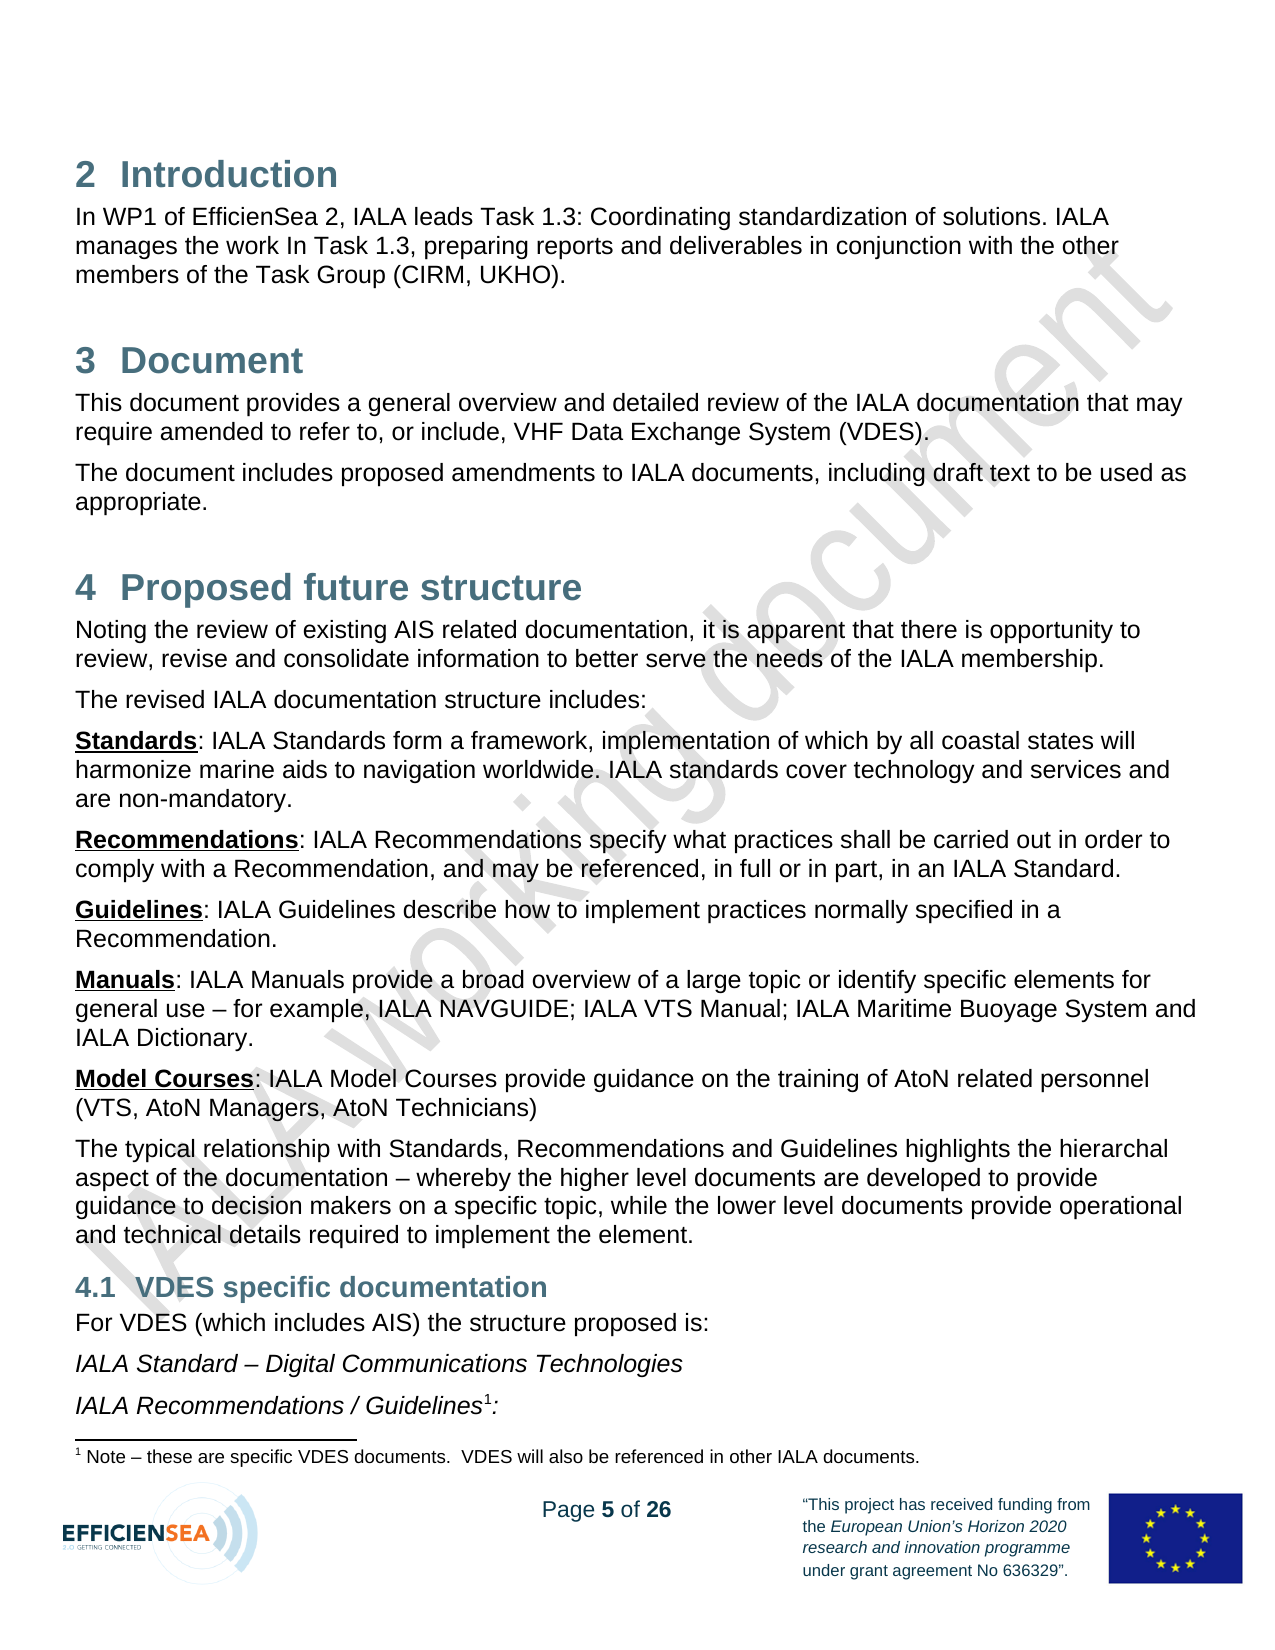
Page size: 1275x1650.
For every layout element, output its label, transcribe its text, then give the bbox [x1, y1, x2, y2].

text The document includes proposed amendments to IALA documents, including draft text to be used as appropriate. [75, 458, 1200, 516]
text This document provides a general overview and detailed review of the IALA documentation that may require amended to refer to, or include, VHF Data Exchange System (VDES). [75, 388, 1200, 446]
subtitle Proposed future structure [75, 566, 1200, 609]
text The revised IALA documentation structure includes: [75, 685, 1200, 714]
text IALA Standard – Digital Communications Technologies [75, 1349, 1200, 1378]
text Recommendations: IALA Recommendations specify what practices shall be carried out in order to comply with a Recommendation, and may be referenced, in full or in part, in an IALA Standard. [75, 825, 1200, 883]
text Manuals: IALA Manuals provide a broad overview of a large topic or identify specific elements for general use – for example, IALA NAVGUIDE; IALA VTS Manual; IALA Maritime Buoyage System and IALA Dictionary. [75, 965, 1200, 1051]
text For VDES (which includes AIS) the structure proposed is: [75, 1308, 1200, 1337]
text Standards: IALA Standards form a framework, implementation of which by all coastal states will harmonize marine aids to navigation worldwide. IALA standards cover technology and services and are non-mandatory. [75, 726, 1200, 813]
subtitle Document [75, 338, 1200, 382]
text Noting the review of existing AIS related documentation, it is apparent that there is opportunity to review, revise and consolidate information to better serve the needs of the IALA membership. [75, 615, 1200, 673]
text Guidelines: IALA Guidelines describe how to implement practices normally specified in a Recommendation. [75, 895, 1200, 953]
picture [56, 1474, 263, 1593]
subtitle VDES specific documentation [75, 1270, 1200, 1303]
subtitle Introduction [75, 153, 1200, 196]
text In WP1 of EfficienSea 2, IALA leads Task 1.3: Coordinating standardization of solutions. IALA manages the work In Task 1.3, preparing reports and deliverables in conjunction with the other members of the Task Group (CIRM, UKHO). [75, 202, 1200, 288]
text The typical relationship with Standards, Recommendations and Guidelines highlights the hierarchal aspect of the documentation – whereby the higher level documents are developed to provide guidance to decision makers on a specific topic, while the lower level documents provide operational and technical details required to implement the element. [75, 1134, 1200, 1249]
text IALA Recommendations / Guidelines: [75, 1391, 1200, 1419]
text Model Courses: IALA Model Courses provide guidance on the training of AtoN related personnel (VTS, AtoN Managers, AtoN Technicians) [75, 1064, 1200, 1121]
picture [1106, 1491, 1245, 1586]
